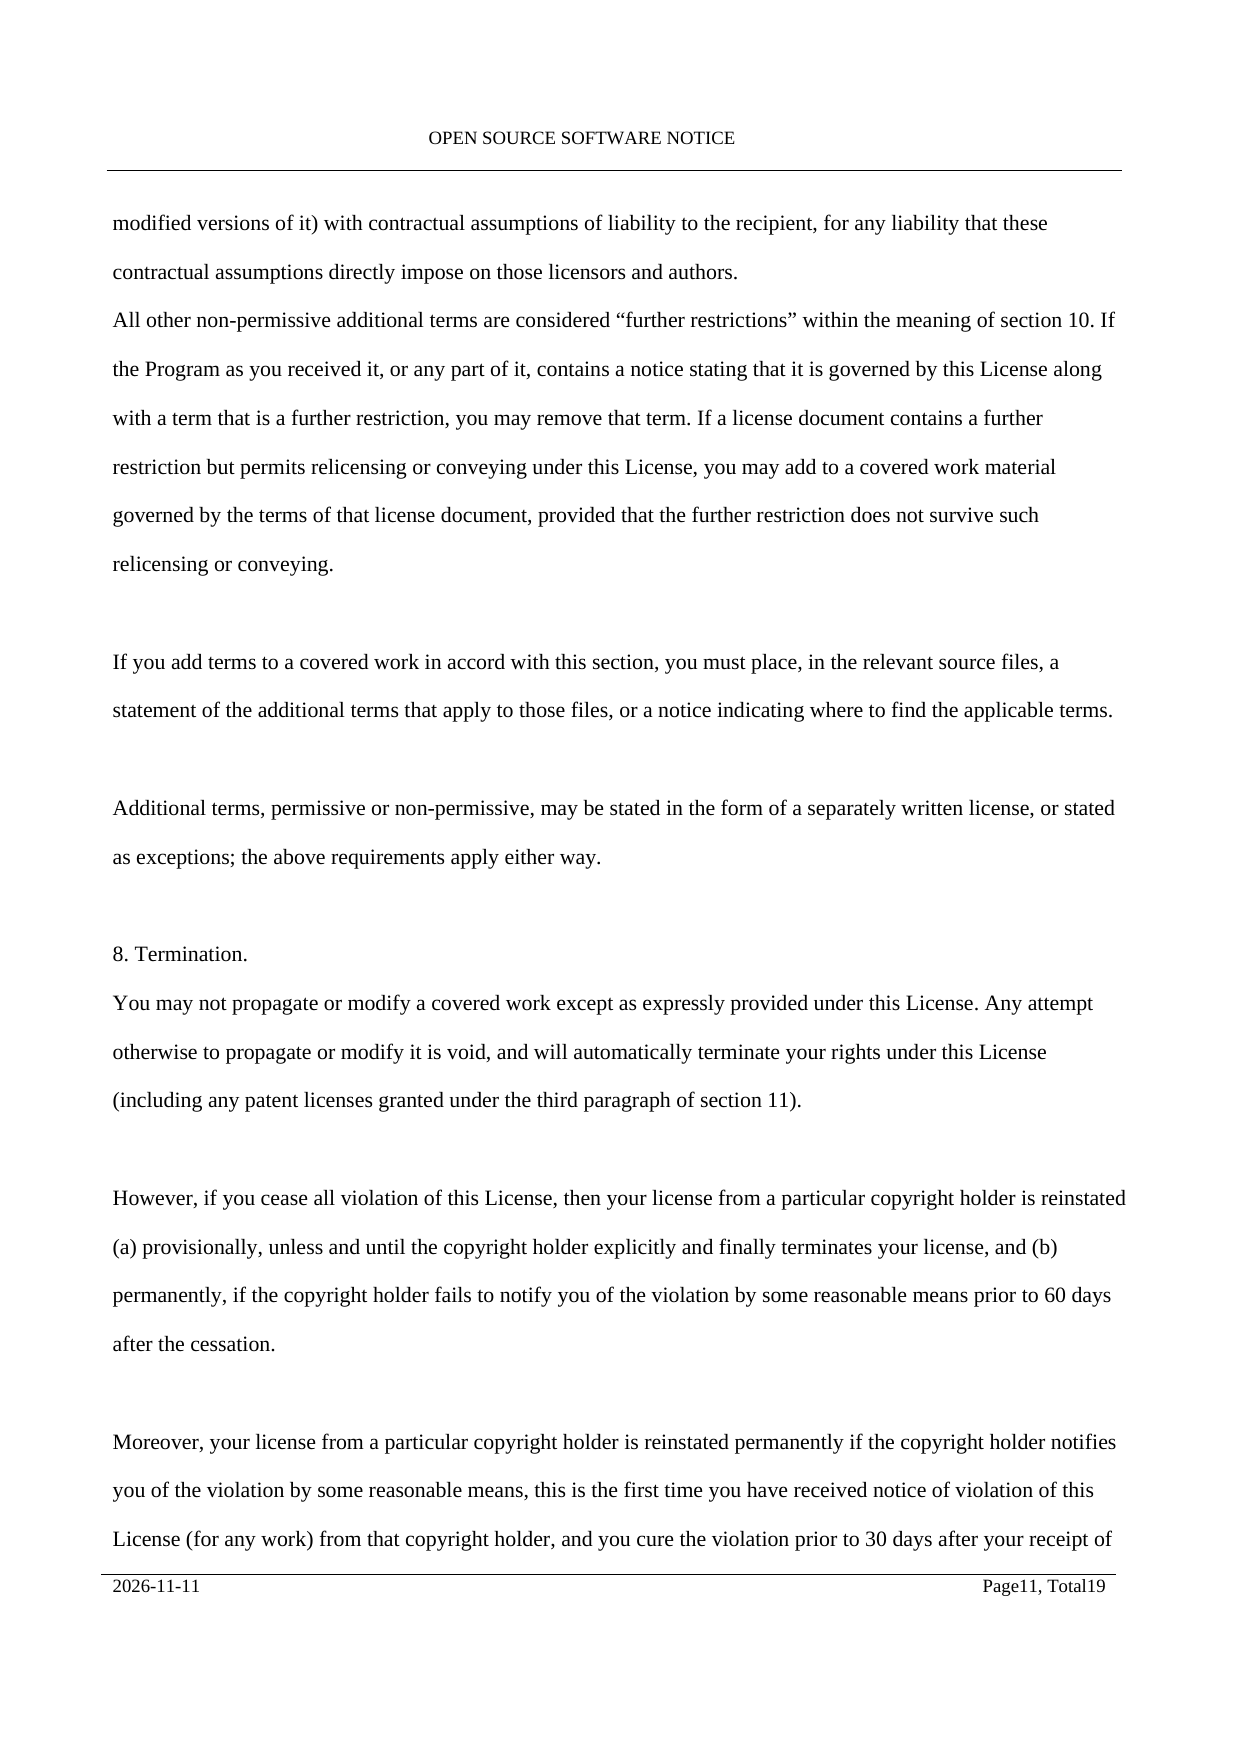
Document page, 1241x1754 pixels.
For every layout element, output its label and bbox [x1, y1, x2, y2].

text [112, 206, 1128, 1555]
